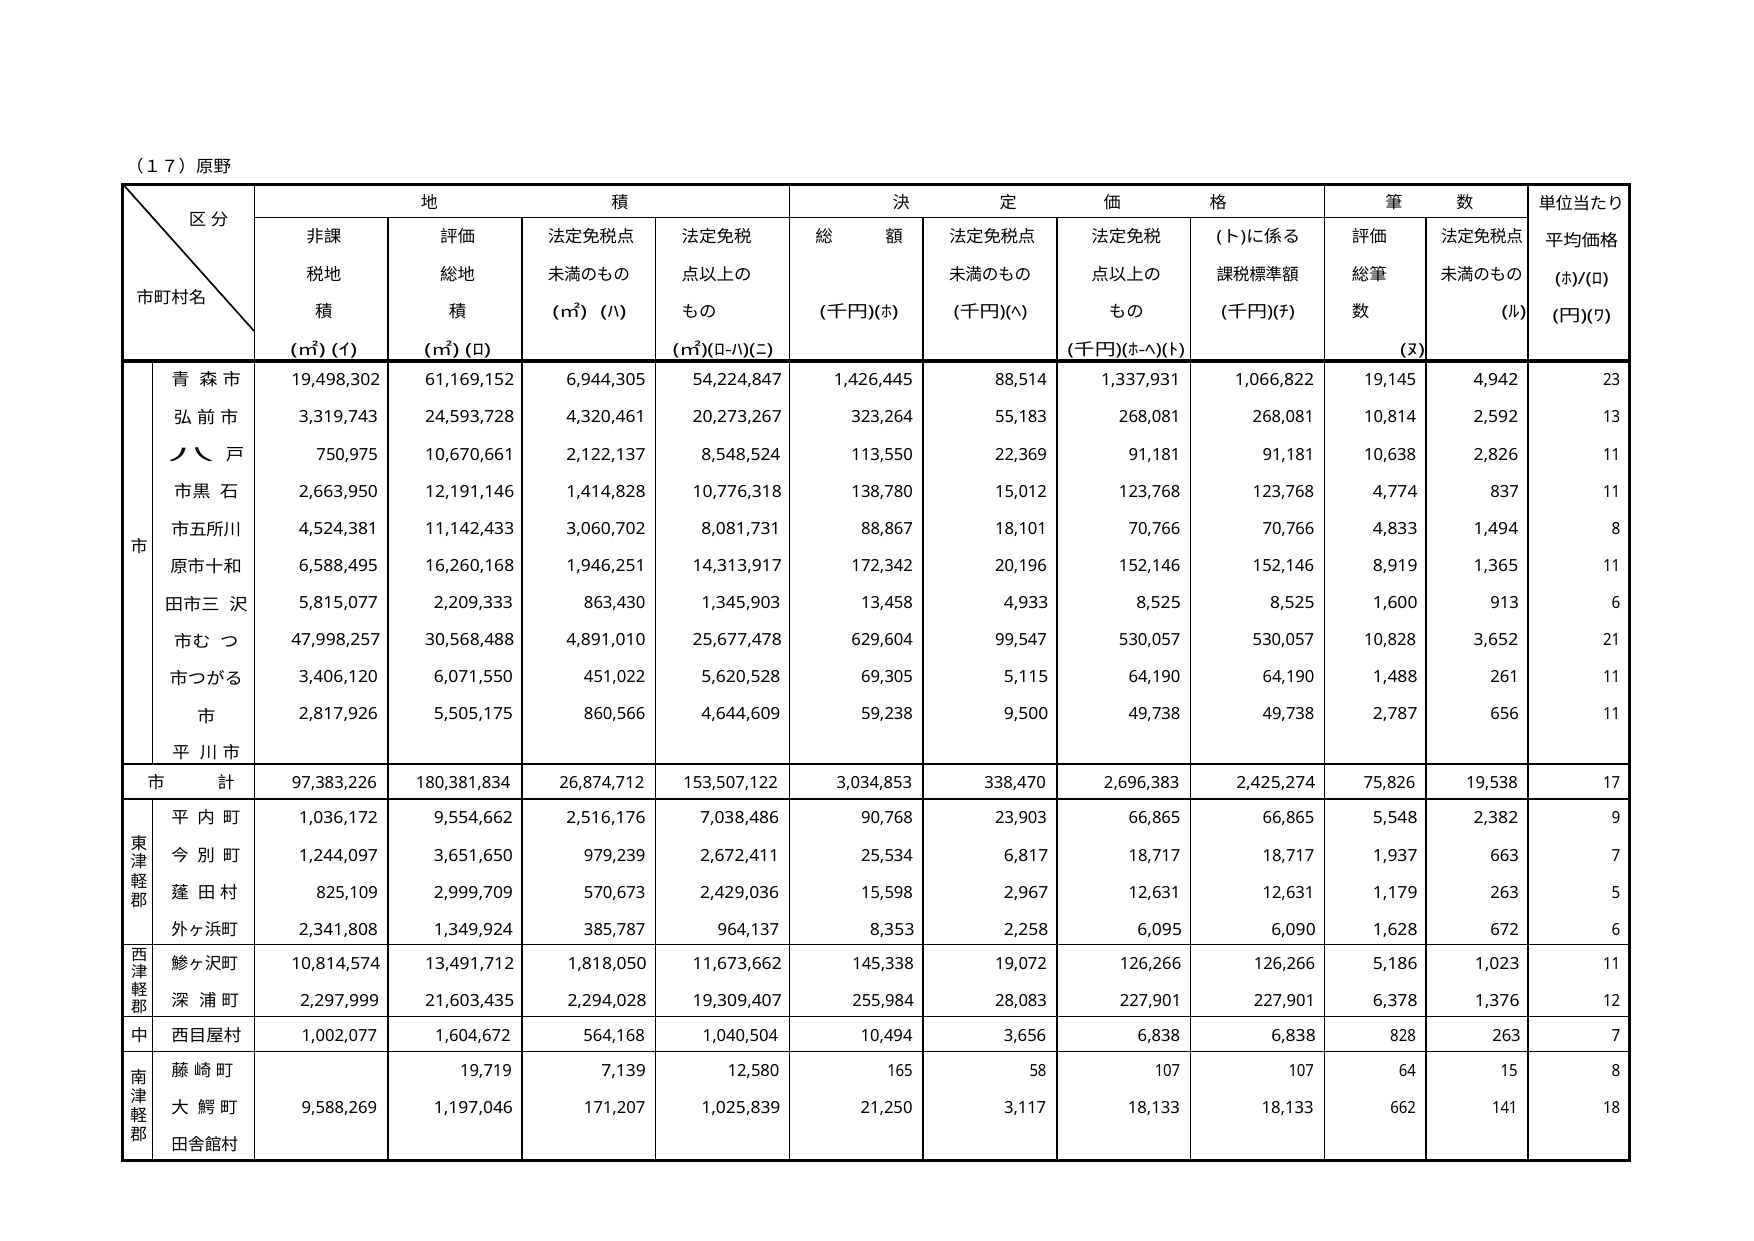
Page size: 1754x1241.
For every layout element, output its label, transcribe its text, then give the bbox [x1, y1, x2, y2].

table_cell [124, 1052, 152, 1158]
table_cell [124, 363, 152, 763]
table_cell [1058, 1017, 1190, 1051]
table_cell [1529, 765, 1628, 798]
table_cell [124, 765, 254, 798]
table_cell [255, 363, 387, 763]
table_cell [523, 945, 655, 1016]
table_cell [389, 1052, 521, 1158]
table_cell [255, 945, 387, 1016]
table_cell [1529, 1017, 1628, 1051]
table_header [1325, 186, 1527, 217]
text （１７）原野 [126, 154, 1656, 177]
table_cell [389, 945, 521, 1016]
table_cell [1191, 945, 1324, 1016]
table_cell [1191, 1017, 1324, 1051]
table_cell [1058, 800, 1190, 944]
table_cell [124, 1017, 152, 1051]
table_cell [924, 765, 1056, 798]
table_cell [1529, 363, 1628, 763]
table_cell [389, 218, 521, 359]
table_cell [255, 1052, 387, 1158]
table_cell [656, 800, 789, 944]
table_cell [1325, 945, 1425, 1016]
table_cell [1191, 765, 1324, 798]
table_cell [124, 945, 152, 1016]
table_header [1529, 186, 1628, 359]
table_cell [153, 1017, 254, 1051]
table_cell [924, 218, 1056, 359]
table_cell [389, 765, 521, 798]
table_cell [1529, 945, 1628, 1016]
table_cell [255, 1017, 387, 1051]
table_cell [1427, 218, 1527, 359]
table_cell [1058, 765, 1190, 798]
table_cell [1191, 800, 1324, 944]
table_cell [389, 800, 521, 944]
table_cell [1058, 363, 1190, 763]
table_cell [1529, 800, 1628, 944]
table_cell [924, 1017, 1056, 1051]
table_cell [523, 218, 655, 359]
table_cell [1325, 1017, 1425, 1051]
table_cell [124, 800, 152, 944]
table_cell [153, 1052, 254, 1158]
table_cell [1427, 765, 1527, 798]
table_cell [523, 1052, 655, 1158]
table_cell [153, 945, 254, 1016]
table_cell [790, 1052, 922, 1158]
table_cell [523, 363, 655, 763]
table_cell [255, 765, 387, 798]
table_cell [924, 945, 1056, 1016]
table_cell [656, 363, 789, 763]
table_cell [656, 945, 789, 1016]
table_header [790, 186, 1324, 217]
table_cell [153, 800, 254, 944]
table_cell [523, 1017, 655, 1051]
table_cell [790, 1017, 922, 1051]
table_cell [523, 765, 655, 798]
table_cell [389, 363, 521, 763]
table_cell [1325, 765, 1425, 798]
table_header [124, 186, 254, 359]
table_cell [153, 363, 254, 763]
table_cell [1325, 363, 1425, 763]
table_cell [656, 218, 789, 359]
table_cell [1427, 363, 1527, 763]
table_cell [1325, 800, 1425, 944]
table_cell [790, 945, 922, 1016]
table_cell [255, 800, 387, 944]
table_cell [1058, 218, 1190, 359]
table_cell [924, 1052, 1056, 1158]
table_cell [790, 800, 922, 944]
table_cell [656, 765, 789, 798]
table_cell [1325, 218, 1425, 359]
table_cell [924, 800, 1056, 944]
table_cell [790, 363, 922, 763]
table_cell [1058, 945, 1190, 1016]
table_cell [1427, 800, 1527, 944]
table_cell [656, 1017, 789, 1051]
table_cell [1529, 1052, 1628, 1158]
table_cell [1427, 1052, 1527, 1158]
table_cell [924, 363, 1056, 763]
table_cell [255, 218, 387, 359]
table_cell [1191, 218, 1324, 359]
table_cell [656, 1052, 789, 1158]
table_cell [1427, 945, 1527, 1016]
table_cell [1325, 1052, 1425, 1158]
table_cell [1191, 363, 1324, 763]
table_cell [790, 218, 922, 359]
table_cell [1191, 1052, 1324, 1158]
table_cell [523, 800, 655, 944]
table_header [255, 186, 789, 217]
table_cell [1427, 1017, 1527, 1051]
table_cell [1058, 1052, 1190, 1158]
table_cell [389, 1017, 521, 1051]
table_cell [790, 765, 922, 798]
